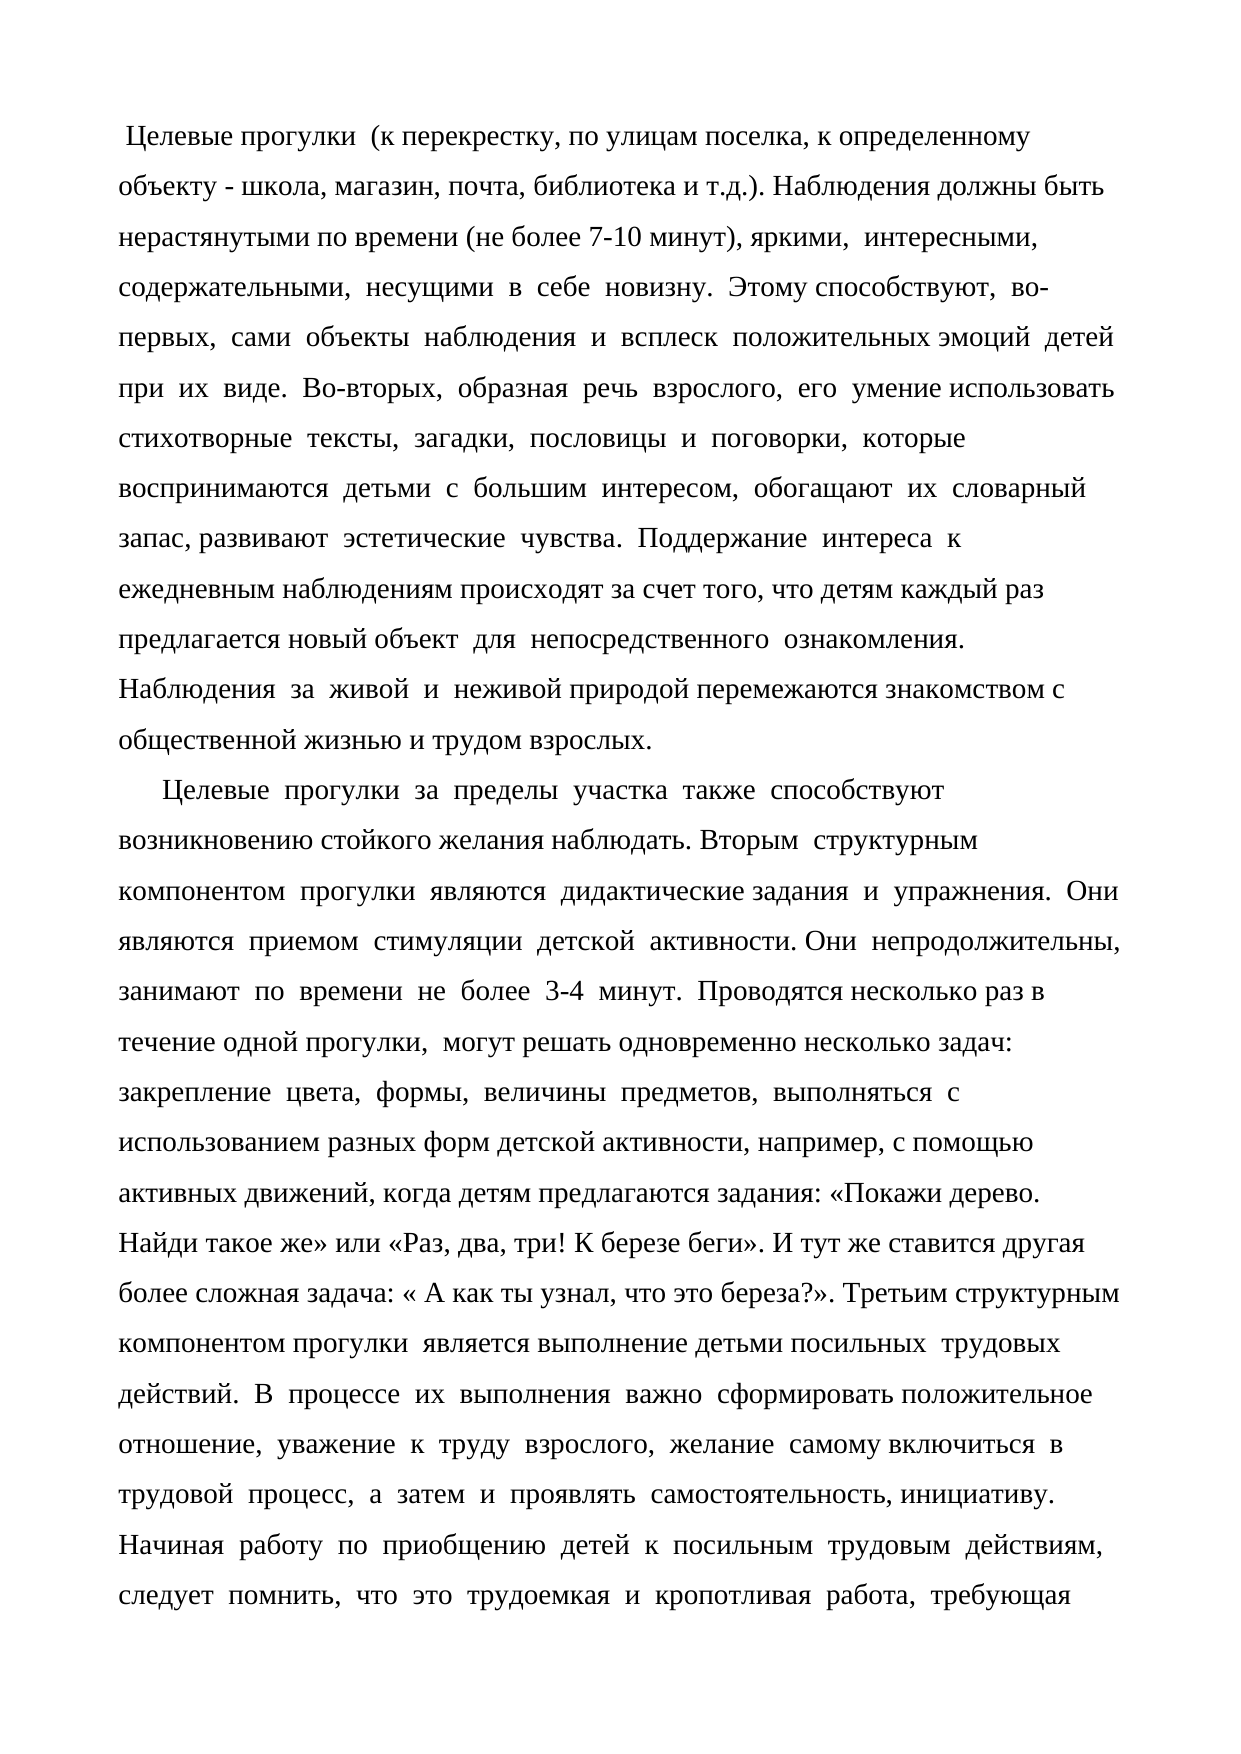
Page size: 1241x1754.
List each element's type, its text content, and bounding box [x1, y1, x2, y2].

text Целевые прогулки (к перекрестку, по улицам поселка, к определенному объекту - школа, магазин, почта, библиотека и т.д.). Наблюдения должны быть нерастянутыми по времени (не более 7-10 минут), яркими, интересными, содержательными, несущими в себе новизну. Этому способствуют, во-первых, сами объекты наблюдения и всплеск положительных эмоций детей при их виде. Во-вторых, образная речь взрослого, его умение использовать стихотворные тексты, загадки, пословицы и поговорки, которые воспринимаются детьми с большим интересом, обогащают их словарный запас, развивают эстетические чувства. Поддержание интереса к ежедневным наблюдениям происходят за счет того, что детям каждый раз предлагается новый объект для непосредственного ознакомления. Наблюдения за живой и неживой природой перемежаются знакомством с общественной жизнью и трудом взрослых. [118, 118, 1122, 755]
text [118, 772, 1122, 1611]
